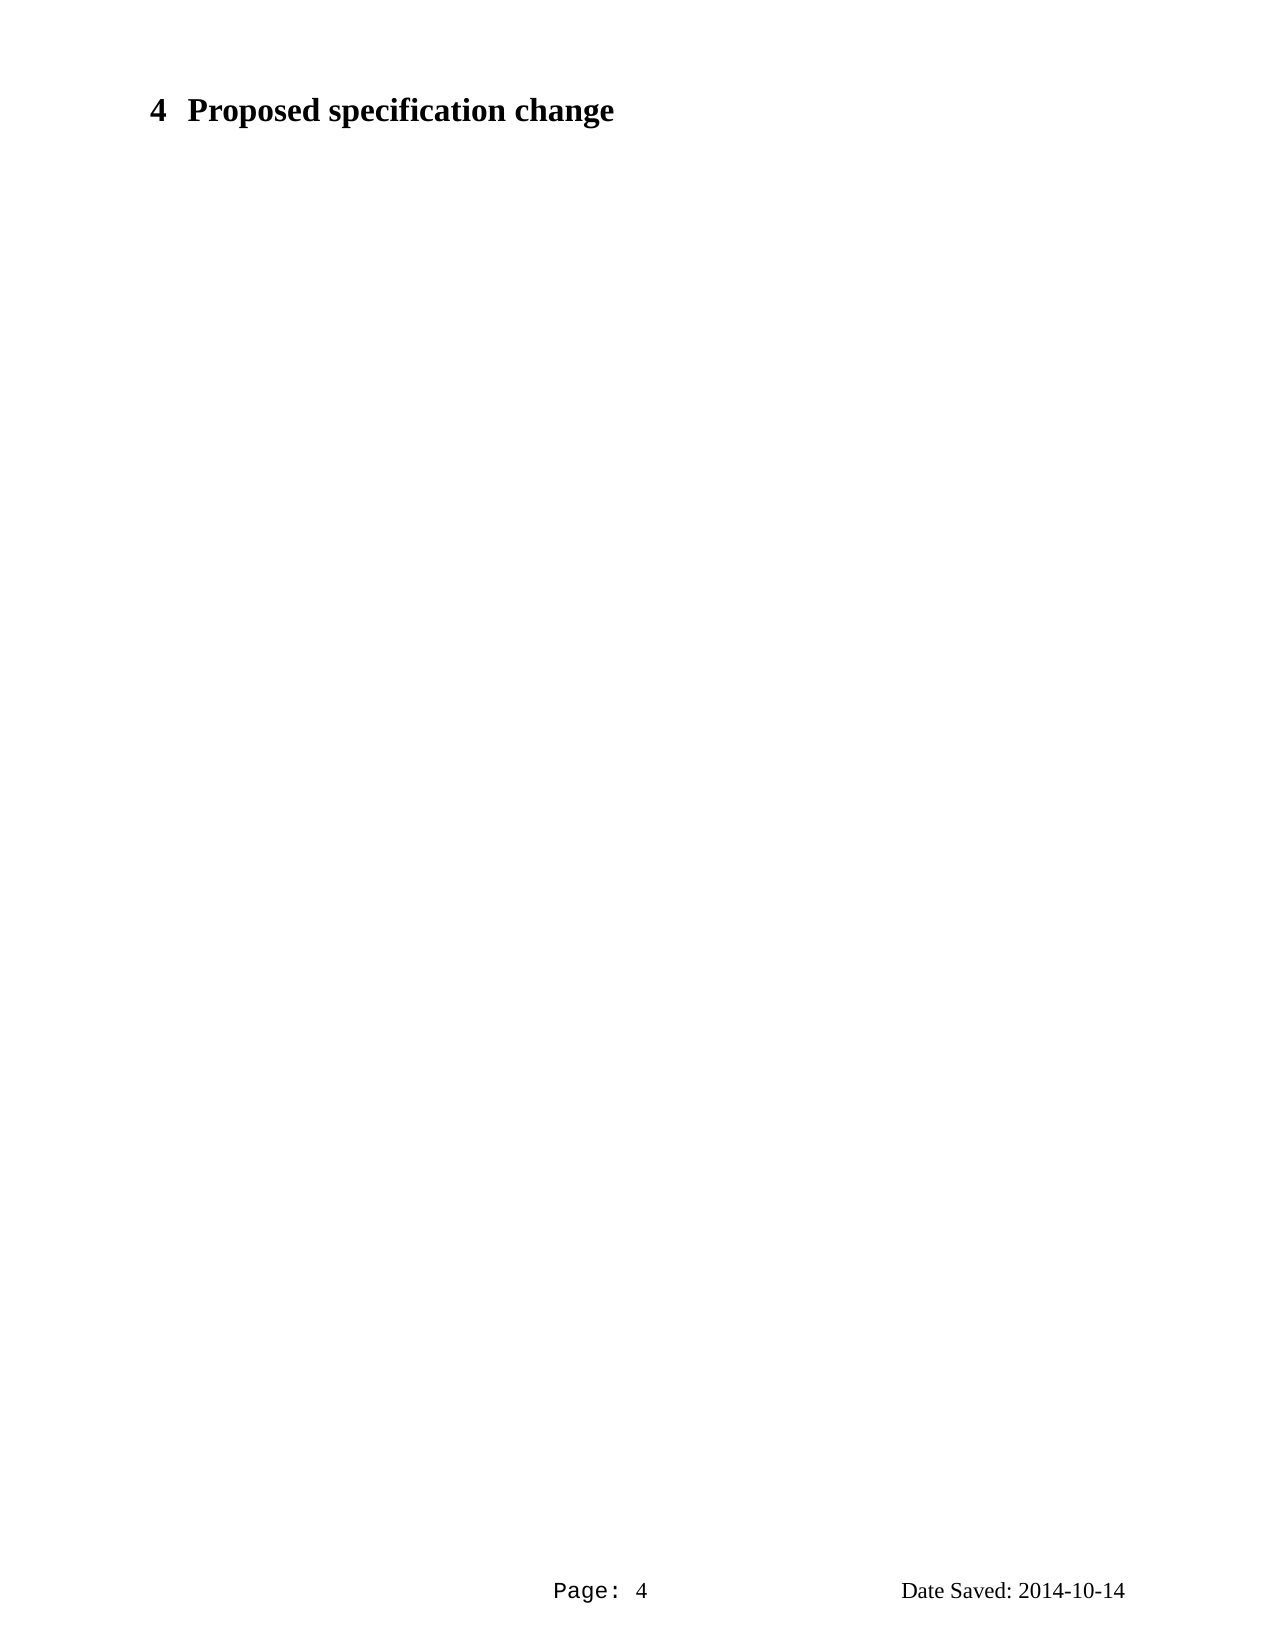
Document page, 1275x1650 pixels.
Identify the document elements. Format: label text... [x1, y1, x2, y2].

subtitle Proposed specification change [150, 90, 1125, 128]
